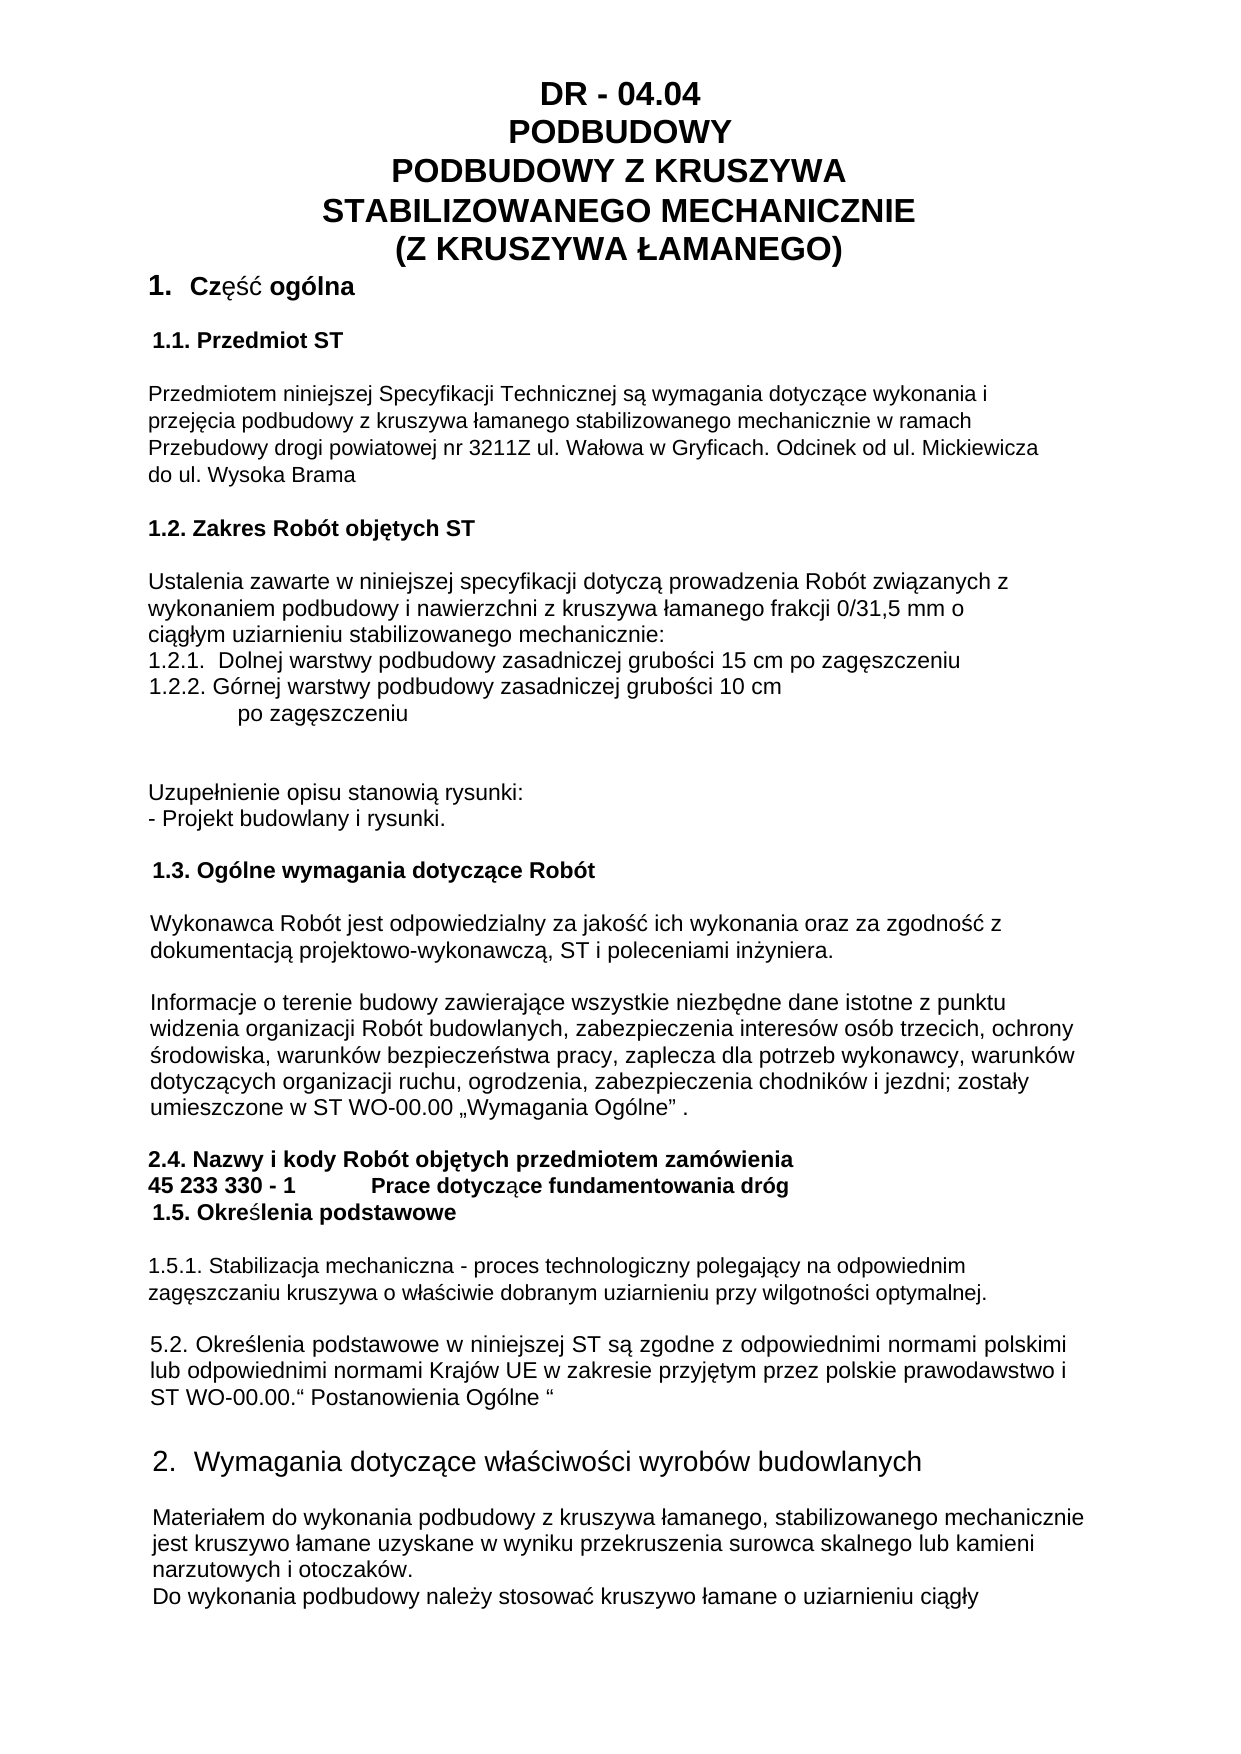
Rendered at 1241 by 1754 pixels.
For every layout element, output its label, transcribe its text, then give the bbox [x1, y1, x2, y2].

text Informacje o terenie budowy zawierające wszystkie niezbędne dane istotne z punktu widzenia organizacji Robót budowlanych, zabezpieczenia interesów osób trzecich, ochrony środowiska, warunków bezpieczeństwa pracy, zaplecza dla potrzeb wykonawcy, warunków dotyczących organizacji ruchu, ogrodzenia, zabezpieczenia chodników i jezdni; zostały umieszczone w ST WO-00.00 „Wymagania Ogólne” . [150, 989, 1082, 1120]
text Wykonawca Robót jest odpowiedzialny za jakość ich wykonania oraz za zgodność z dokumentacją projektowo-wykonawczą, ST i poleceniami inżyniera. [150, 910, 1019, 963]
text Do wykonania podbudowy należy stosować kruszywo łamane o uziarnieniu ciągły [152, 1583, 1090, 1609]
text Ustalenia zawarte w niniejszej specyfikacji dotyczą prowadzenia Robót związanych z wykonaniem podbudowy i nawierzchni z kruszywa łamanego frakcji 0/31,5 mm o ciągłym uziarnieniu stabilizowanego mechanicznie: [148, 568, 1023, 647]
text STABILIZOWANEGO MECHANICZNIE [148, 191, 1090, 229]
text 1.5.1. Stabilizacja mechaniczna - proces technologiczny polegający na odpowiednim zagęszczaniu kruszywa o właściwie dobranym uziarnieniu przy wilgotności optymalnej. [148, 1252, 1023, 1305]
text 45 233 330 - 1 Prace dotyczące fundamentowania dróg [148, 1172, 1090, 1199]
text Materiałem do wykonania podbudowy z kruszywa łamanego, stabilizowanego mechanicznie jest kruszywo łamane uzyskane w wyniku przekruszenia surowca skalnego lub kamieni narzutowych i otoczaków. [152, 1504, 1088, 1583]
text 5.2. Określenia podstawowe w niniejszej ST są zgodne z odpowiednimi normami polskimi lub odpowiednimi normami Krajów UE w zakresie przyjętym przez polskie prawodawstwo i ST WO-00.00.“ Postanowienia Ogólne “ [150, 1331, 1067, 1410]
text PODBUDOWY Z KRUSZYWA [148, 151, 1090, 189]
text PODBUDOWY [148, 112, 1092, 151]
text 1.3. Ogólne wymagania dotyczące Robót [152, 857, 1090, 883]
text 1.5. Określenia podstawowe [152, 1199, 1090, 1225]
text - Projekt budowlany i rysunki. [148, 805, 1090, 831]
text 2.4. Nazwy i kody Robót objętych przedmiotem zamówienia [148, 1146, 1090, 1172]
text 1.2.2. Górnej warstwy podbudowy zasadniczej grubości 10 cm po zagęszczeniu [149, 674, 786, 726]
text 1. Część ogólna [148, 267, 1090, 301]
text 2. Wymagania dotyczące właściwości wyrobów budowlanych [152, 1444, 1090, 1477]
text 1.2.1. Dolnej warstwy podbudowy zasadniczej grubości 15 cm po zagęszczeniu [148, 647, 1090, 674]
text 1.1. Przedmiot ST [152, 327, 1090, 354]
text 1.2. Zakres Robót objętych ST [148, 514, 1090, 541]
text Uzupełnienie opisu stanowią rysunki: [148, 779, 1090, 805]
text DR - 04.04 [148, 74, 1092, 112]
text (Z KRUSZYWA ŁAMANEGO) [148, 229, 1090, 267]
text Przedmiotem niniejszej Specyfikacji Technicznej są wymagania dotyczące wykonania i przejęcia podbudowy z kruszywa łamanego stabilizowanego mechanicznie w ramach Przebudowy drogi powiatowej nr 3211Z ul. Wałowa w Gryficach. Odcinek od ul. Mickiewicza do ul. Wysoka Brama [148, 381, 1059, 487]
